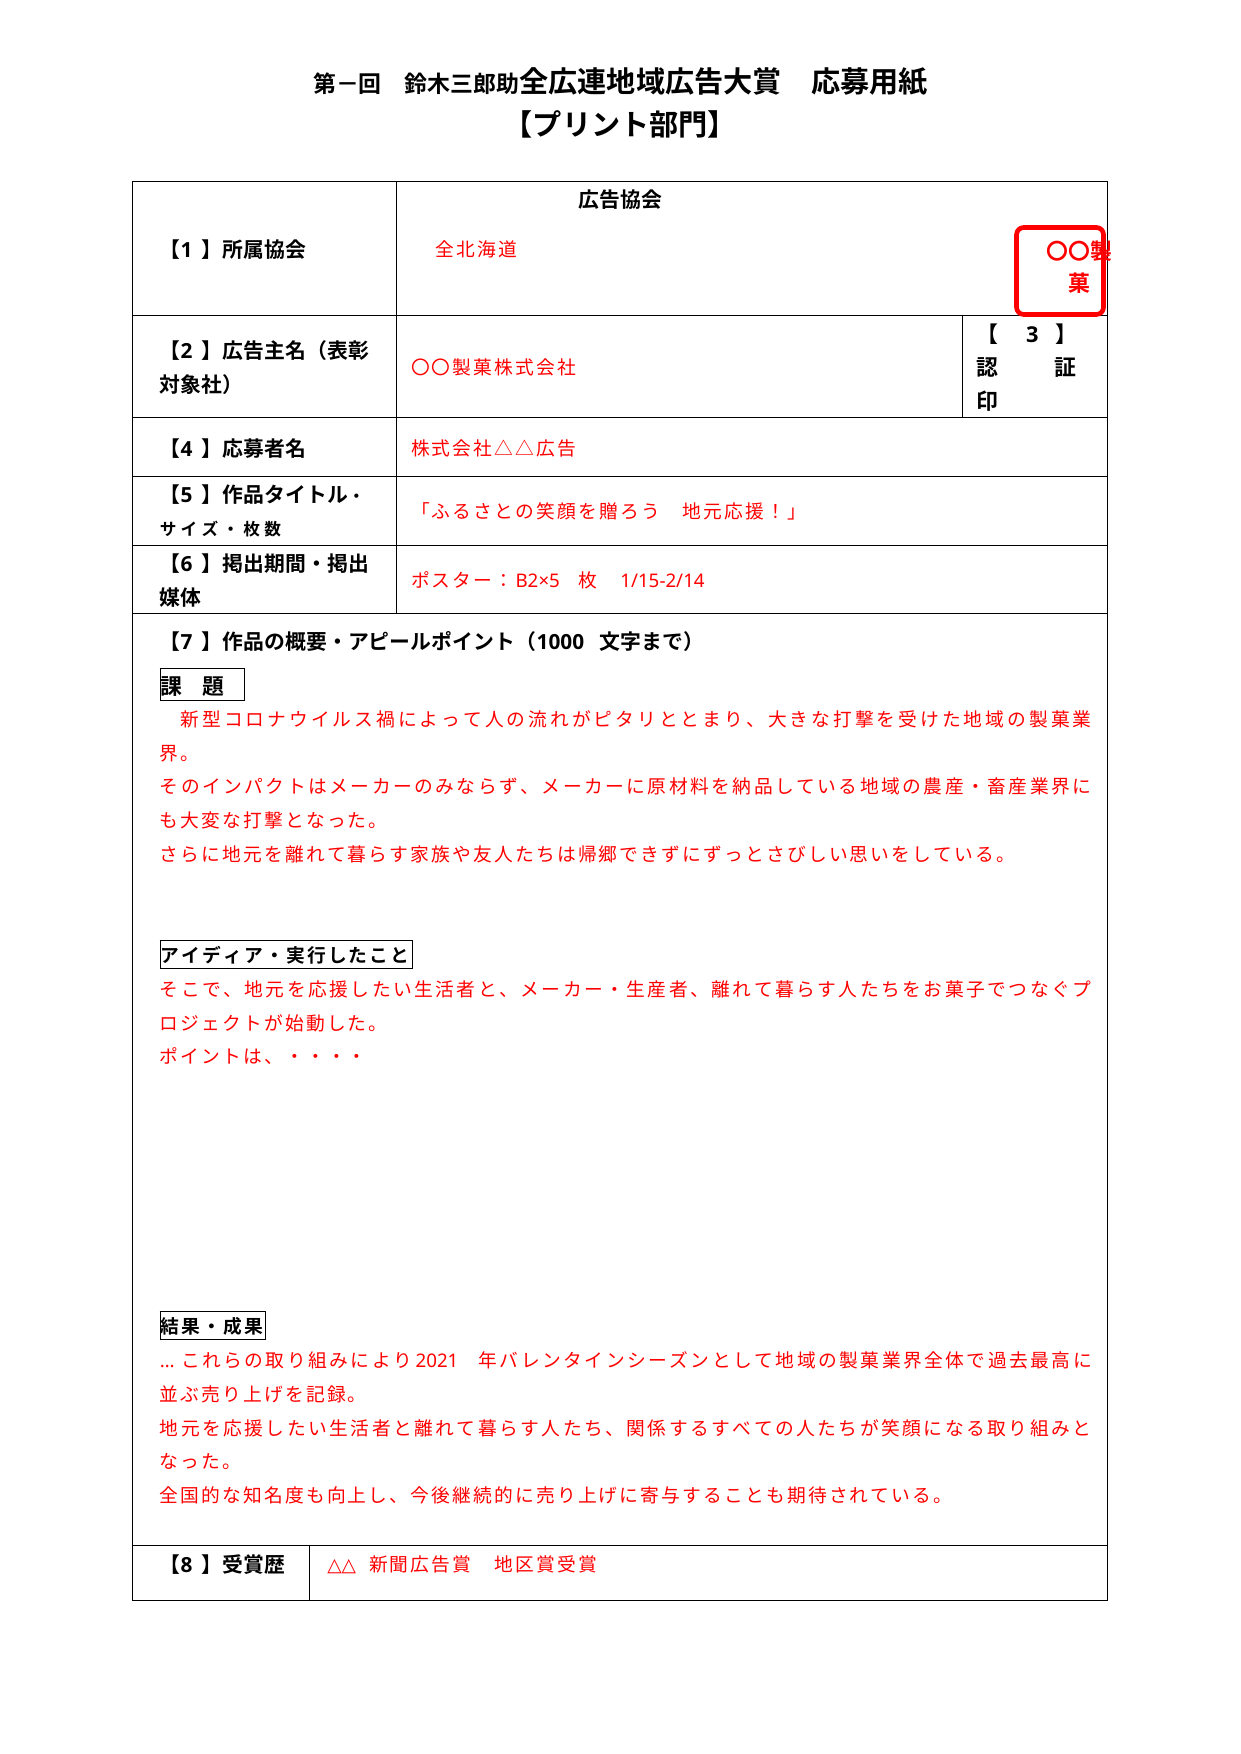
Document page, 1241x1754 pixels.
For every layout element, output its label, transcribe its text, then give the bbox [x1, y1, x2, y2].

table_cell 【2】広告主名（表彰対象社） [133, 316, 396, 417]
table_cell ポスター：B2×5枚 1/15-2/14 [397, 546, 1107, 613]
table_header 【1】所属協会 [133, 182, 396, 314]
table_cell 「ふるさとの笑顔を贈ろう 地元応援！」 [397, 477, 1107, 544]
table_cell 株式会社△△広告 [397, 418, 1107, 476]
table_cell 〇〇製菓株式会社 [397, 316, 962, 417]
table_header 全北海道 [397, 182, 555, 314]
table_cell 【6】掲出期間・掲出媒体 [133, 546, 396, 613]
table_cell 【5】作品タイトル・サイズ・枚数 [133, 477, 396, 544]
table_cell △△新聞広告賞 地区賞受賞 [310, 1546, 1107, 1599]
table_header 広告協会 [555, 182, 1107, 314]
table_cell 【8】受賞歴 [133, 1546, 309, 1599]
table_cell 課題 新型コロナウイルス禍によって人の流れがピタリととまり、大きな打撃を受けた地域の製菓業界。 そのインパクトはメーカーのみならず、メーカーに原材料を納品している地域の農産・畜産業界にも大変な打撃となった。 さらに地元を離れて暮らす家族や友人たちは帰郷できずにずっとさびしい思いをしている。 アイディア・実行したこと そこで、地元を応援したい生活者と、メーカー・生産者、離れて暮らす人たちをお菓子でつなぐプロジェクトが始動した。 ポイントは、・・・・ 結果・成果 …これらの取り組みにより2021年バレンタインシーズンとして地域の製菓業界全体で過去最高に並ぶ売り上げを記録。 地元を応援したい生活者と離れて暮らす人たち、関係するすべての人たちが笑顔になる取り組みとなった。 全国的な知名度も向上し、今後継続的に売り上げに寄与することも期待されている。 [133, 668, 1107, 1545]
table_cell 【7】作品の概要・アピールポイント（1000文字まで） [133, 614, 1107, 668]
table_cell 【3】 認証印 [963, 316, 1107, 417]
table_cell 【4】応募者名 [133, 418, 396, 476]
